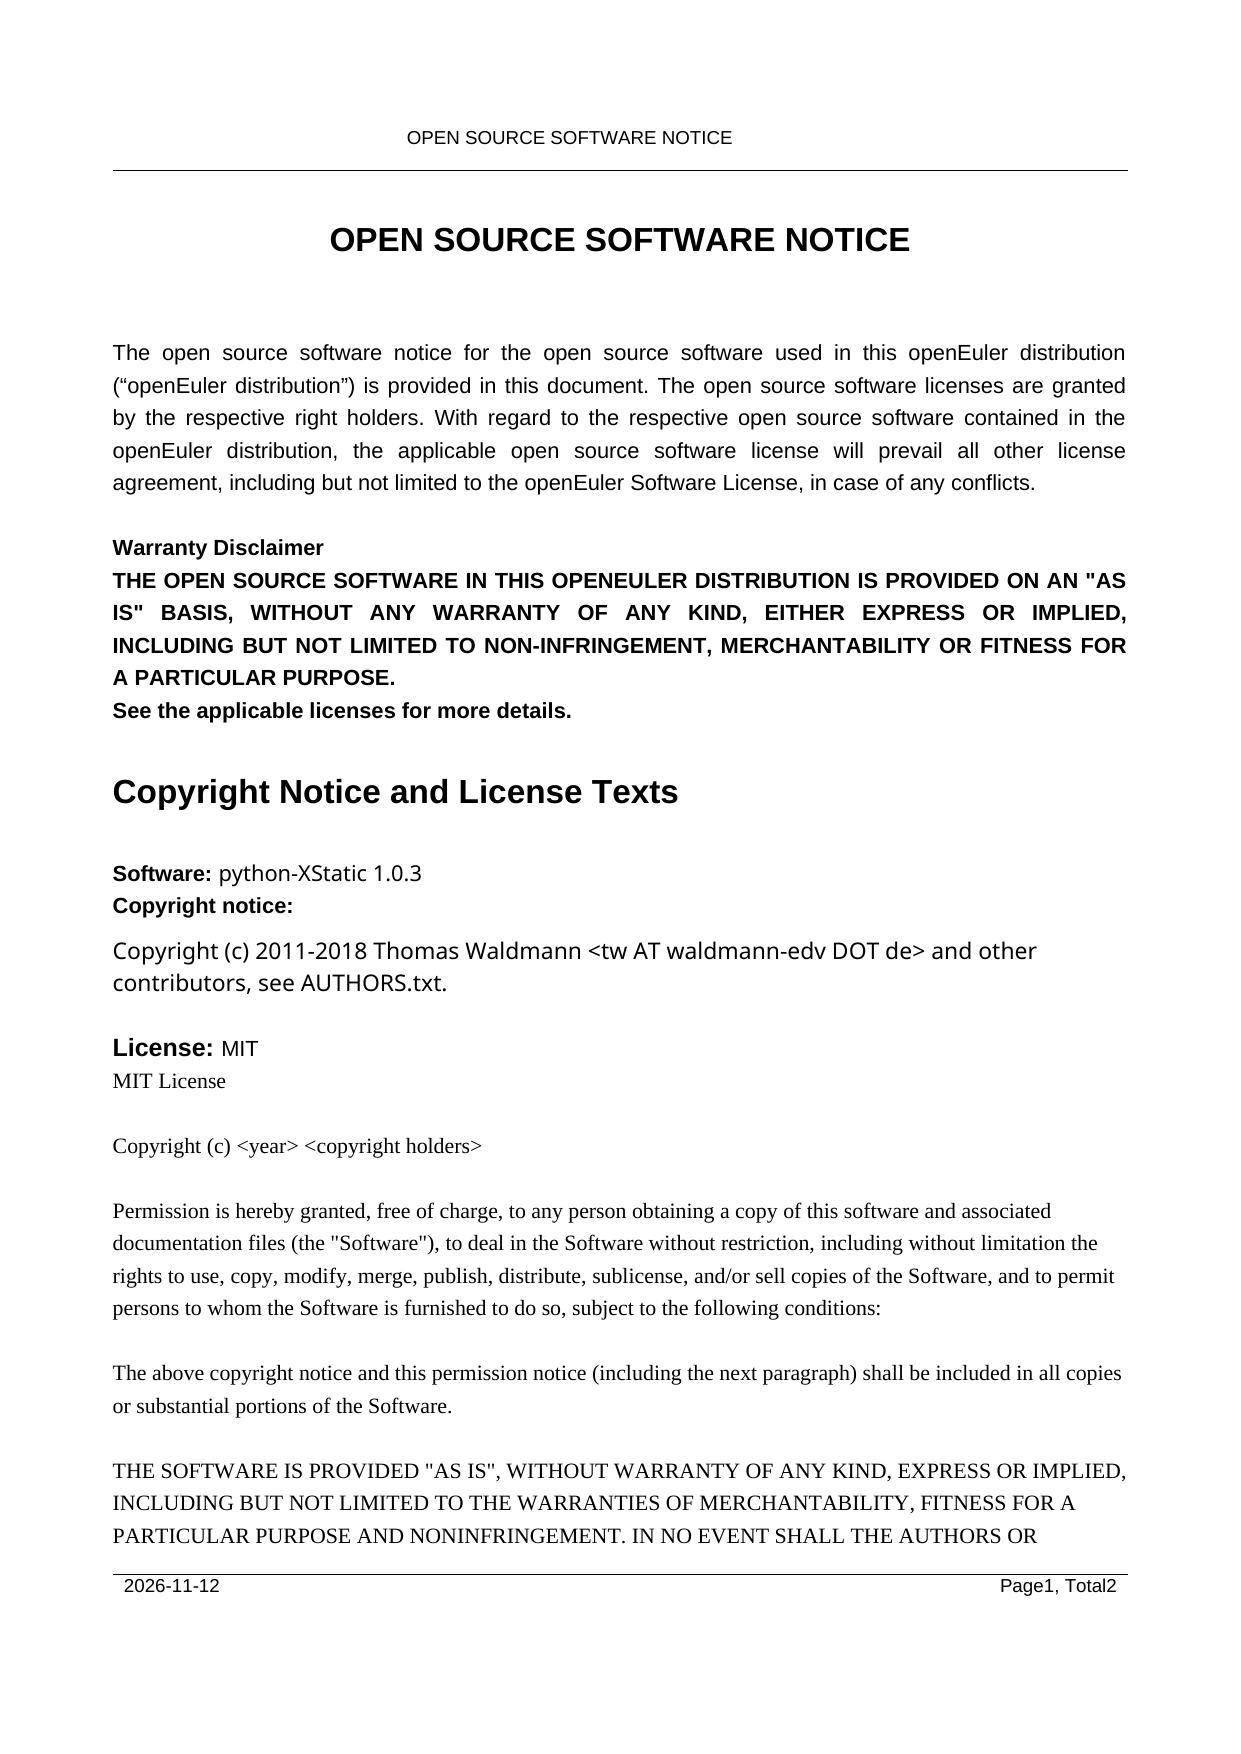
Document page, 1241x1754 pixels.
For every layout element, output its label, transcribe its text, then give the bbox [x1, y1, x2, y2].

text Copyright Notice and License Texts [112, 759, 1128, 824]
text THE OPEN SOURCE SOFTWARE IN THIS OPENEULER DISTRIBUTION IS PROVIDED ON AN "AS IS" BASIS, WITHOUT ANY WARRANTY OF ANY KIND, EITHER EXPRESS OR IMPLIED, INCLUDING BUT NOT LIMITED TO NON-INFRINGEMENT, MERCHANTABILITY OR FITNESS FOR A PARTICULAR PURPOSE. See the applicable licenses for more details. [112, 564, 1128, 726]
title Software: python-XStatic 1.0.3 [112, 856, 1128, 889]
text Copyright (c) 2011-2018 Thomas Waldmann <tw AT waldmann-edv DOT de> and other contributors, see AUTHORS.txt. [112, 934, 1128, 1031]
text Copyright notice: [112, 889, 1128, 921]
text OPEN SOURCE SOFTWARE NOTICE [112, 206, 1128, 271]
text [112, 1064, 1128, 1551]
text Warranty Disclaimer [112, 531, 1128, 564]
text The open source software notice for the open source software used in this openEuler distribution (“openEuler distribution”) is provided in this document. The open source software licenses are granted by the respective right holders. With regard to the respective open source software contained in the openEuler distribution, the applicable open source software license will prevail all other license agreement, including but not limited to the openEuler Software License, in case of any conflicts. [112, 336, 1128, 499]
text License: MIT [112, 1031, 1128, 1064]
